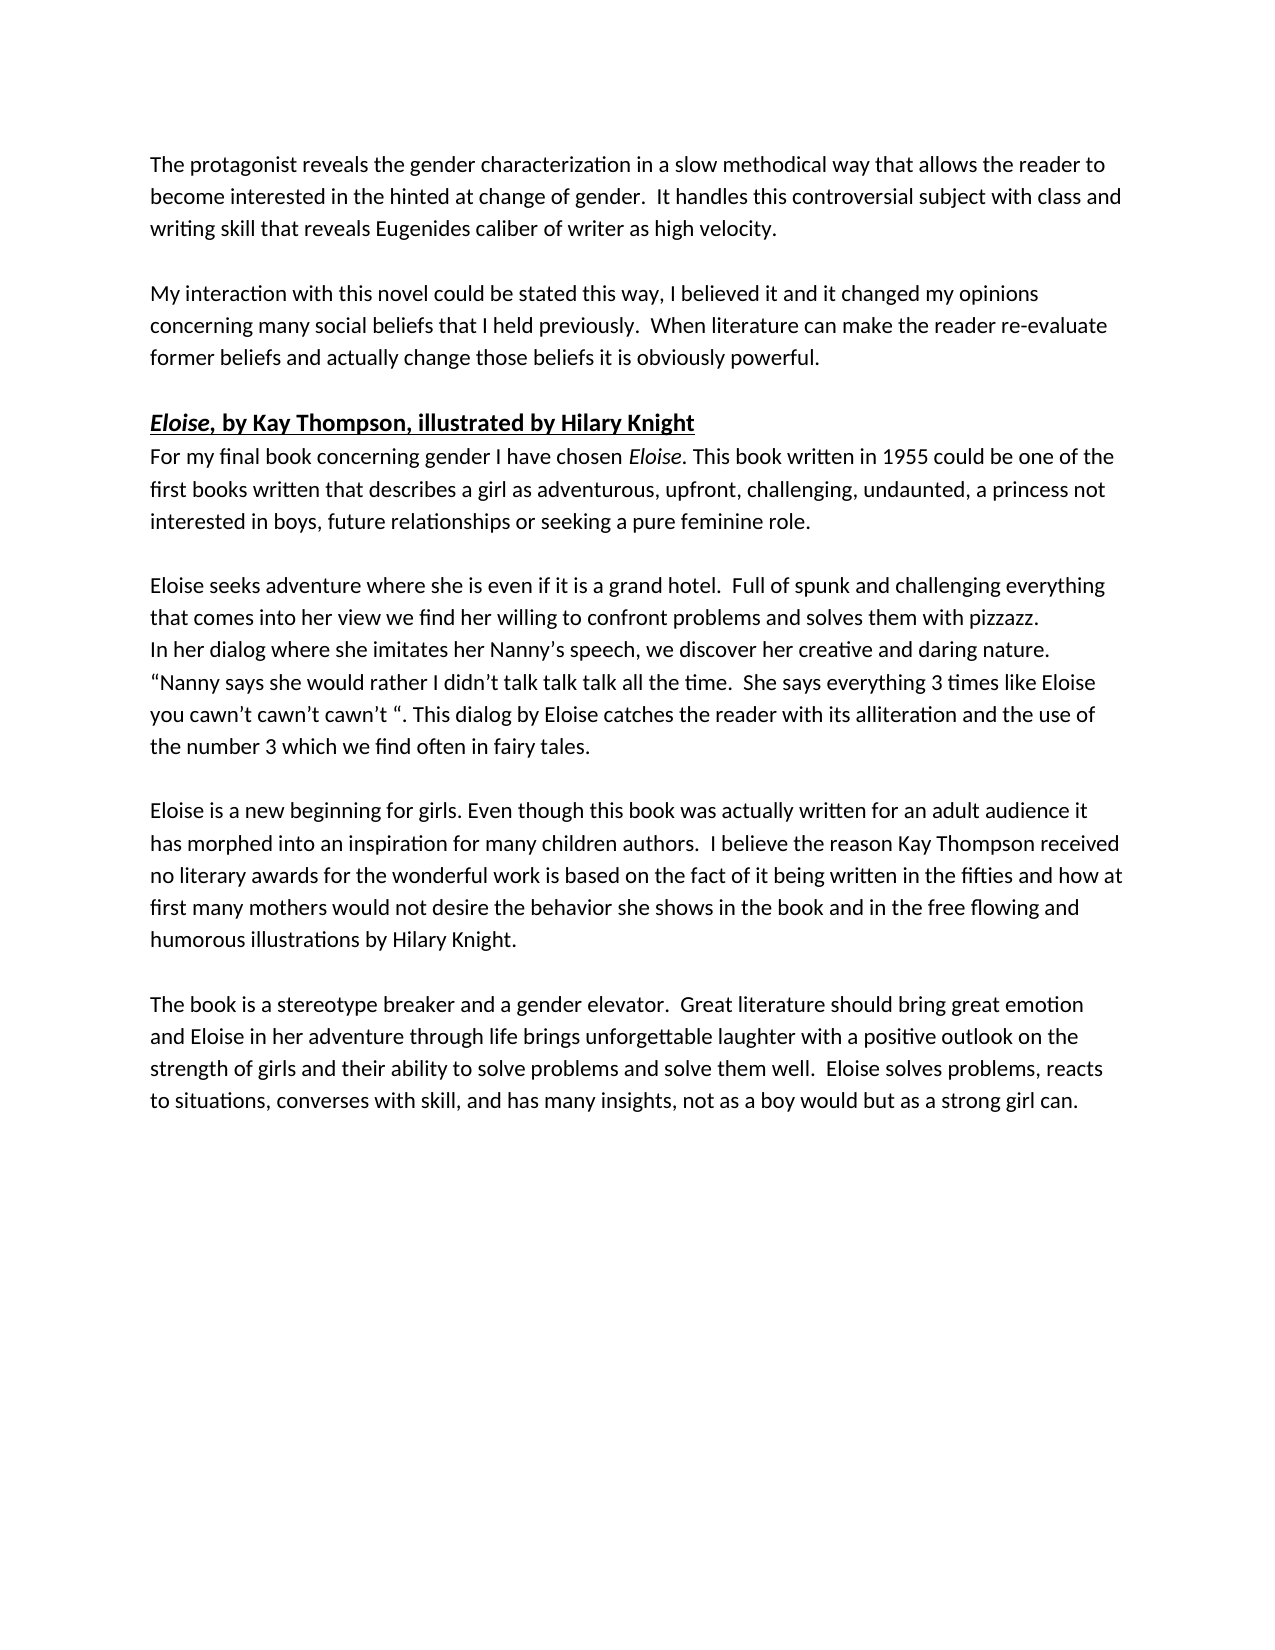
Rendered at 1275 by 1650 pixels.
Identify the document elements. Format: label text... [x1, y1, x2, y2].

text Eloise, by Kay Thompson, illustrated by Hilary Knight [150, 407, 1125, 438]
text Eloise seeks adventure where she is even if it is a grand hotel. Full of spunk and challenging everything that comes into her view we find her willing to confront problems and solves them with pizzazz. [150, 571, 1125, 631]
text For my final book concerning gender I have chosen Eloise. This book written in 1955 could be one of the first books written that describes a girl as adventurous, upfront, challenging, undaunted, a princess not interested in boys, future relationships or seeking a pure feminine role. [150, 442, 1125, 535]
text The book is a stereotype breaker and a gender elevator. Great literature should bring great emotion and Eloise in her adventure through life brings unforgettable laughter with a positive outlook on the strength of girls and their ability to solve problems and solve them well. Eloise solves problems, reacts to situations, converses with skill, and has many insights, not as a boy would but as a strong girl can. [150, 990, 1125, 1114]
text “Nanny says she would rather I didn’t talk talk talk all the time. She says everything 3 times like Eloise you cawn’t cawn’t cawn’t “. This dialog by Eloise catches the reader with its alliteration and the use of the number 3 which we find often in fairy tales. [150, 668, 1125, 760]
text Eloise is a new beginning for girls. Even though this book was actually written for an adult audience it has morphed into an inspiration for many children authors. I believe the reason Kay Thompson received no literary awards for the wonderful work is based on the fact of it being written in the fifties and how at first many mothers would not desire the behavior she shows in the book and in the free flowing and humorous illustrations by Hilary Knight. [150, 797, 1125, 953]
text The protagonist reveals the gender characterization in a slow methodical way that allows the reader to become interested in the hinted at change of gender. It handles this controversial subject with class and writing skill that reveals Eugenides caliber of writer as high velocity. [150, 150, 1125, 242]
text In her dialog where she imitates her Nanny’s speech, we discover her creative and daring nature. [150, 636, 1125, 664]
text My interaction with this novel could be stated this way, I believed it and it changed my opinions concerning many social beliefs that I held previously. When literature can make the reader re-evaluate former beliefs and actually change those beliefs it is obviously powerful. [150, 279, 1125, 371]
